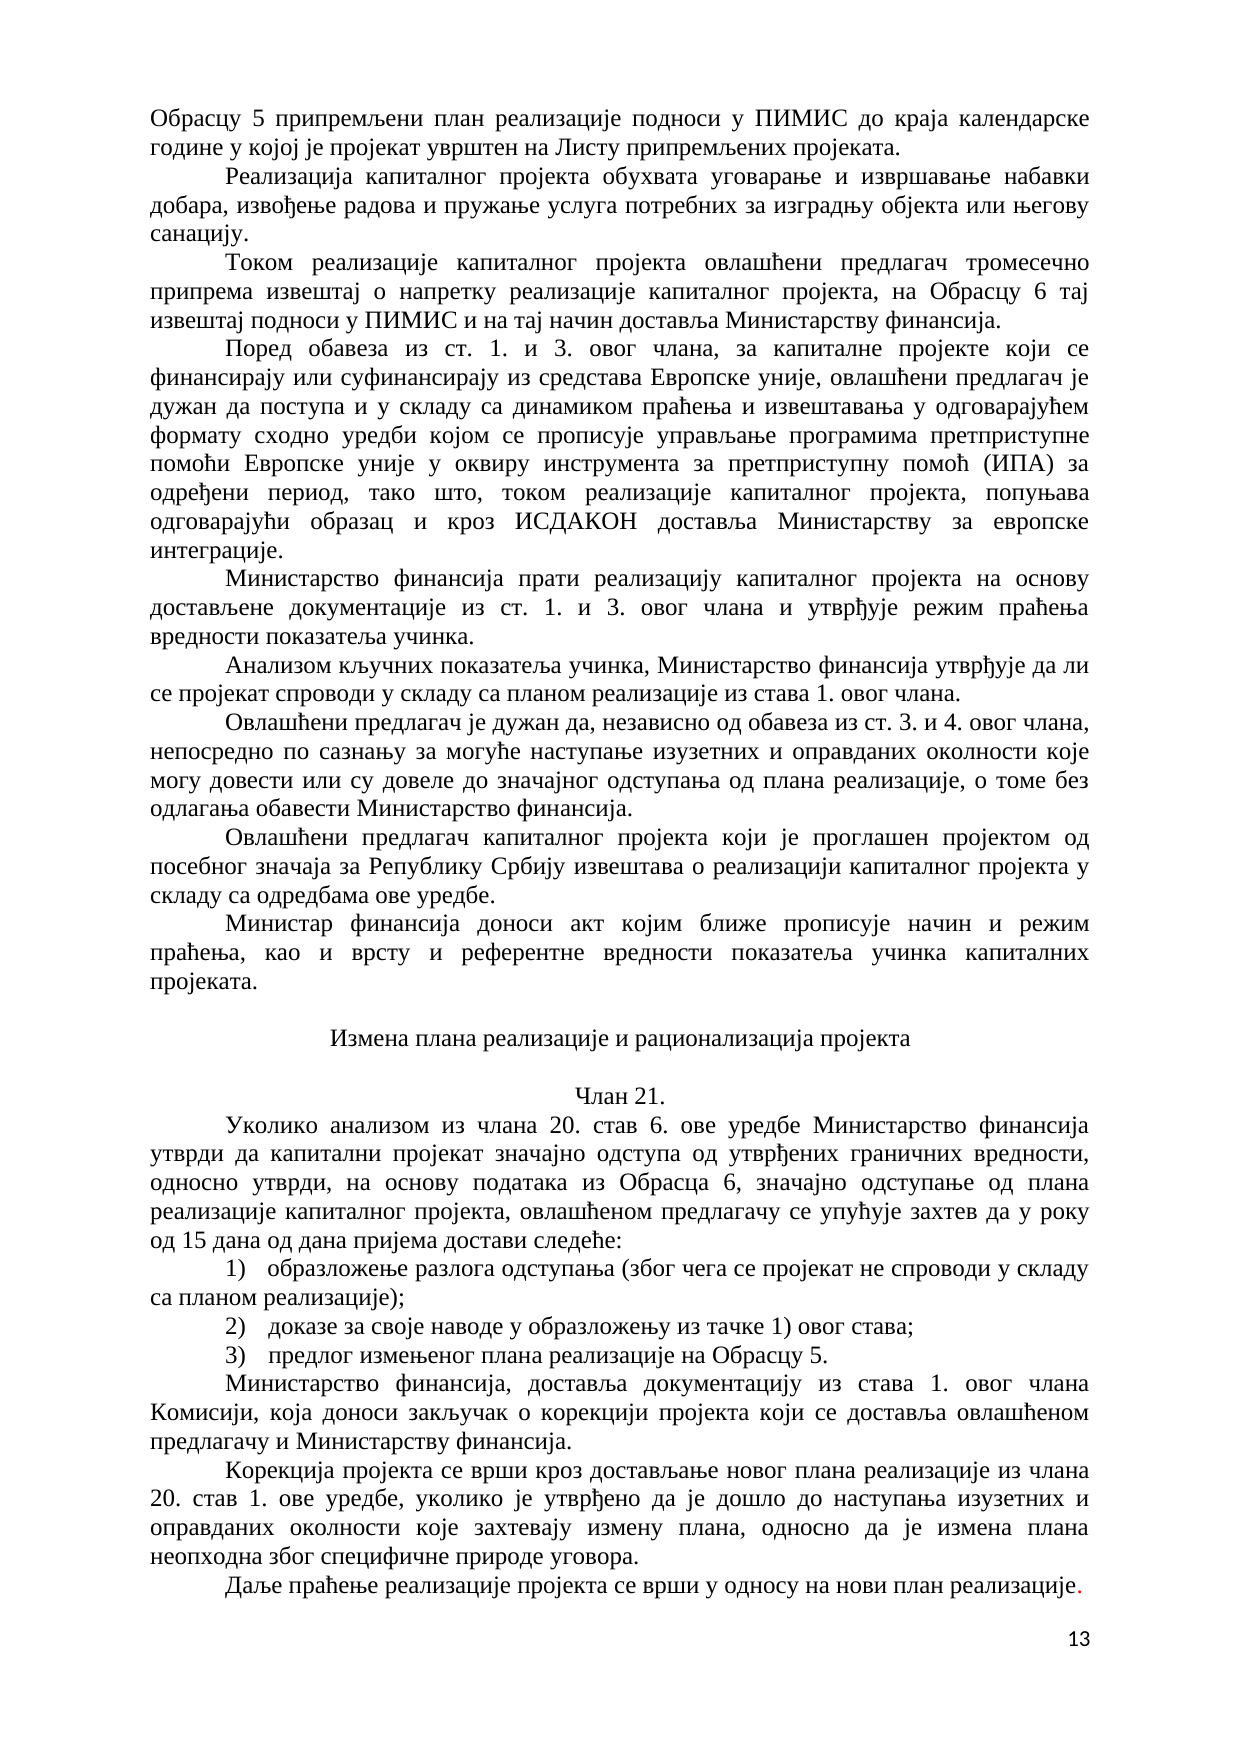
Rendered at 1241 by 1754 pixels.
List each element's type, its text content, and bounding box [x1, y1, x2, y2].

text Измена плана реализације и рационализација пројекта [150, 1023, 1090, 1052]
list предлог измењеног плана реализације на Обрасцу 5. [150, 1340, 1090, 1368]
text Поред обавеза из ст. 1. и 3. овог члана, за капиталне пројекте који се финансирају или суфинансирају из средстава Европске уније, овлашћени предлагач је дужан да поступа и у складу са динамиком праћења и извештавања у одговарајућем формату сходно уредби којом се прописује управљање програмима претприступне помоћи Европске уније у оквиру инструмента за претприступну помоћ (ИПА) за одређени период, тако што, током реализације капиталног пројекта, попуњава одговарајући образац и кроз ИСДАКОН доставља Министарству за европске интеграције. [150, 333, 1090, 563]
text Министарство финансија прати реализацију капиталног пројекта на основу достављене документације из ст. 1. и 3. овог члана и утврђује режим праћења вредности показатеља учинка. [150, 563, 1090, 650]
text Министарство финансија, доставља документацију из става 1. овог члана Комисији, која доноси закључак о корекцији пројекта који се доставља овлашћеном предлагачу и Министарству финансија. [150, 1368, 1090, 1455]
text Даље праћење реализације пројекта се врши у односу на нови план реализације. [150, 1570, 1090, 1598]
text Током реализације капиталног пројекта овлашћени предлагач тромесечно припрема извештај о напретку реализације капиталног пројекта, на Обрасцу 6 тај извештај подноси у ПИМИС и на тај начин доставља Министарству финансија. [150, 247, 1090, 333]
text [150, 103, 1090, 161]
text Овлашћени предлагач је дужан да, независно од обавеза из ст. 3. и 4. овог члана, непосредно по сазнању за могуће наступање изузетних и оправданих околности које могу довести или су довеле до значајног одступања од плана реализације, о томе без одлагања обавести Министарство финансија. [150, 707, 1090, 822]
text Уколико анализом из члана 20. став 6. ове уредбе Министарство финансија утврди да капитални пројекат значајно одступа од утврђених граничних вредности, односно утврди, на основу података из Обрасца 6, значајно одступање од плана реализације капиталног пројекта, овлашћеном предлагачу се упућује захтев да у року од 15 дана од дана пријема достави следеће: [150, 1110, 1090, 1253]
text Анализом кључних показатеља учинка, Министарство финансија утврђује да ли се пројекат спроводи у складу са планом реализације из става 1. овог члана. [150, 650, 1090, 707]
text Корекција пројекта се врши кроз достављање новог плана реализације из члана 20. став 1. ове уредбе, уколико је утврђено да је дошло до наступања изузетних и оправданих околности које захтевају измену плана, односно да је измена плана неопходна због специфичне природе уговора. [150, 1455, 1090, 1570]
list образложење разлога одступања (због чега се пројекат не спроводи у складу са планом реализације); [150, 1253, 1090, 1311]
text Овлашћени предлагач капиталног пројекта који је проглашен пројектом од посебног значаја за Републику Србију извештава о реализацији капиталног пројекта у складу са одредбама ове уредбе. [150, 822, 1090, 908]
text Министар финансија доноси акт којим ближе прописује начин и режим праћења, као и врсту и референтне вредности показатеља учинка капиталних пројеката. [150, 908, 1090, 995]
text Члан 21. [150, 1081, 1090, 1110]
list доказе за своје наводе у образложењу из тачке 1) овог става; [150, 1311, 1090, 1340]
text Реализација капиталног пројекта обухвата уговарање и извршавање набавки добара, извођење радова и пружање услуга потребних за изградњу објекта или његову санацију. [150, 161, 1090, 247]
